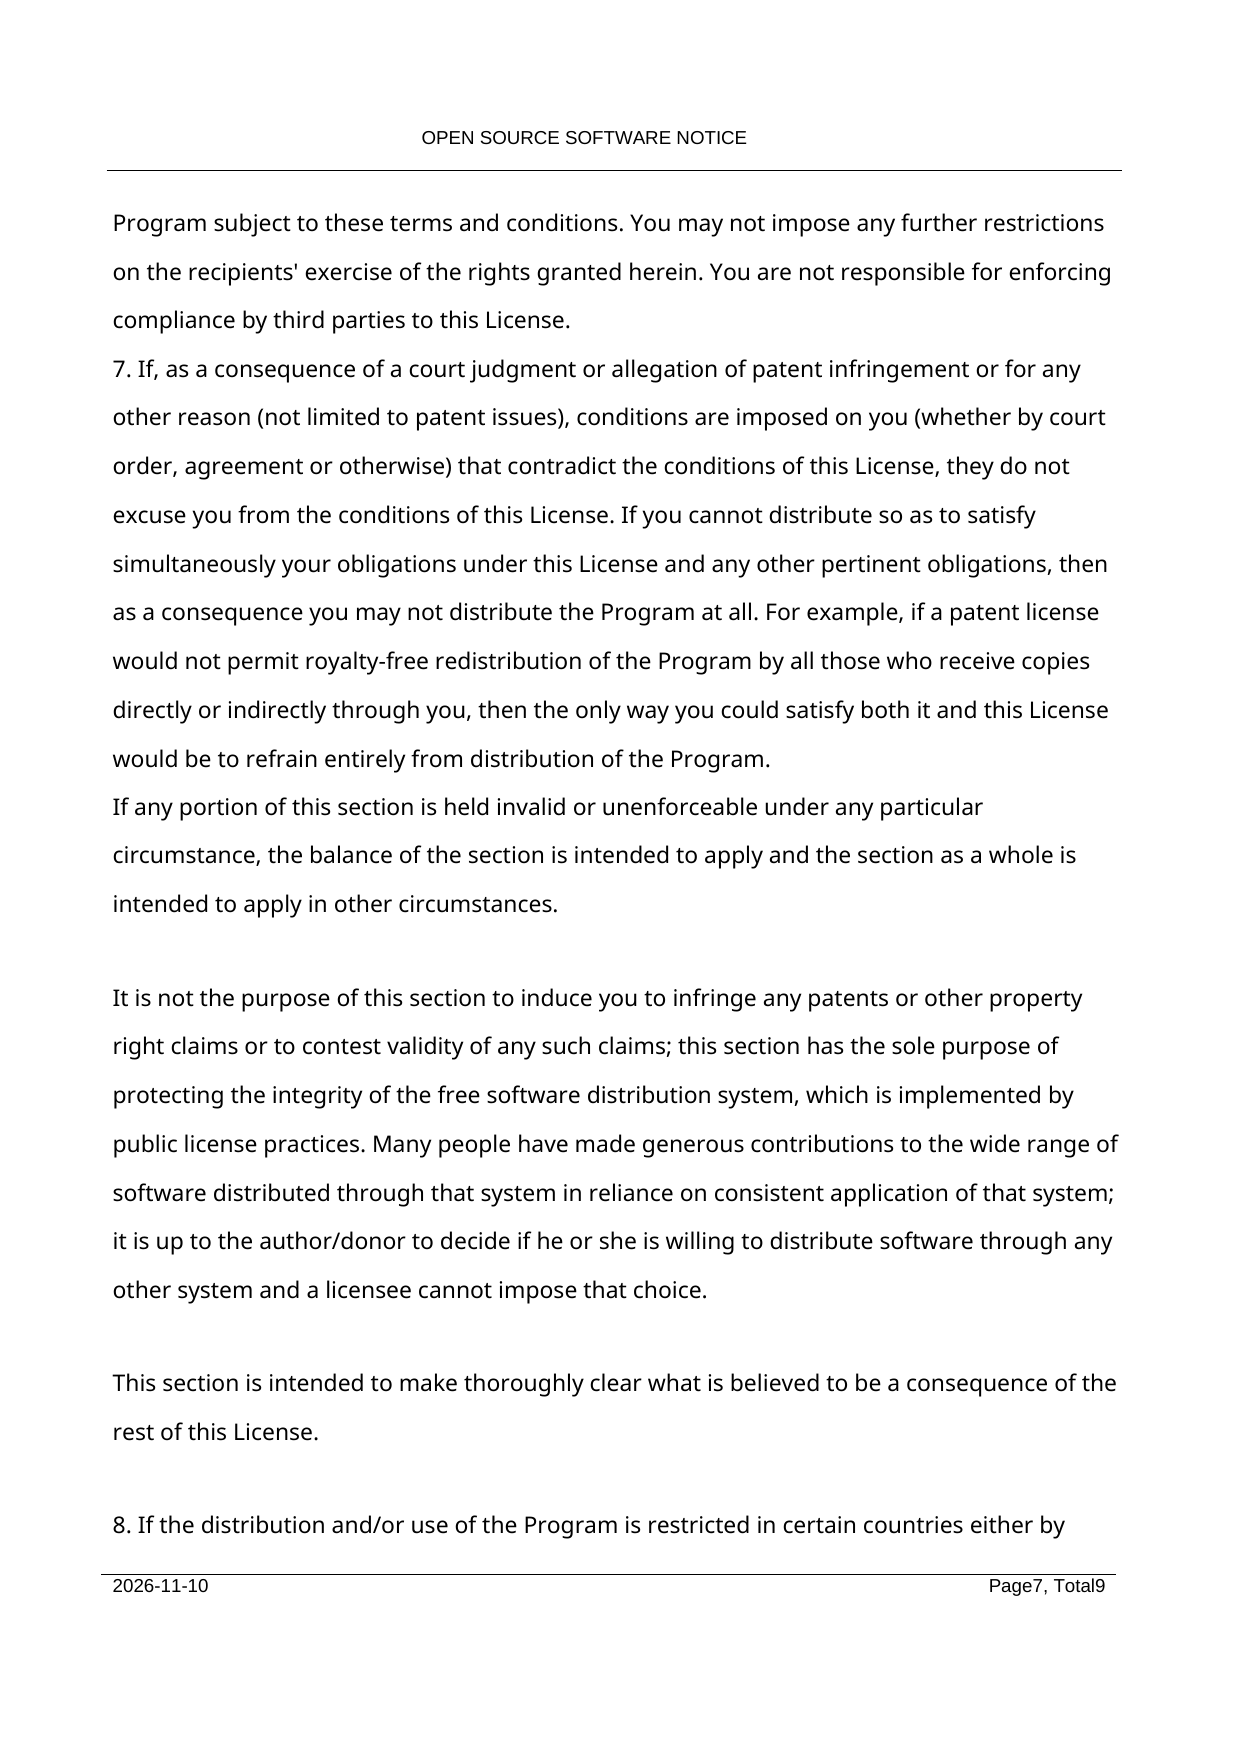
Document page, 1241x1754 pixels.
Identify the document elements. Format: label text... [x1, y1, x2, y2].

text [112, 1508, 1128, 1541]
text It is not the purpose of this section to induce you to infringe any patents or other property right claims or to contest validity of any such claims; this section has the sole purpose of protecting the integrity of the free software distribution system, which is implemented by public license practices. Many people have made generous contributions to the wide range of software distributed through that system in reliance on consistent application of that system; it is up to the author/donor to decide if he or she is willing to distribute software through any other system and a licensee cannot impose that choice. [112, 981, 1128, 1306]
text If any portion of this section is held invalid or unenforceable under any particular circumstance, the balance of the section is intended to apply and the section as a whole is intended to apply in other circumstances. [112, 790, 1128, 920]
text This section is intended to make thoroughly clear what is believed to be a consequence of the rest of this License. [112, 1367, 1128, 1448]
text 7. If, as a consequence of a court judgment or allegation of patent infringement or for any other reason (not limited to patent issues), conditions are imposed on you (whether by court order, agreement or otherwise) that contradict the conditions of this License, they do not excuse you from the conditions of this License. If you cannot distribute so as to satisfy simultaneously your obligations under this License and any other pertinent obligations, then as a consequence you may not distribute the Program at all. For example, if a patent license would not permit royalty-free redistribution of the Program by all those who receive copies directly or indirectly through you, then the only way you could satisfy both it and this License would be to refrain entirely from distribution of the Program. [112, 352, 1128, 774]
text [112, 206, 1128, 336]
